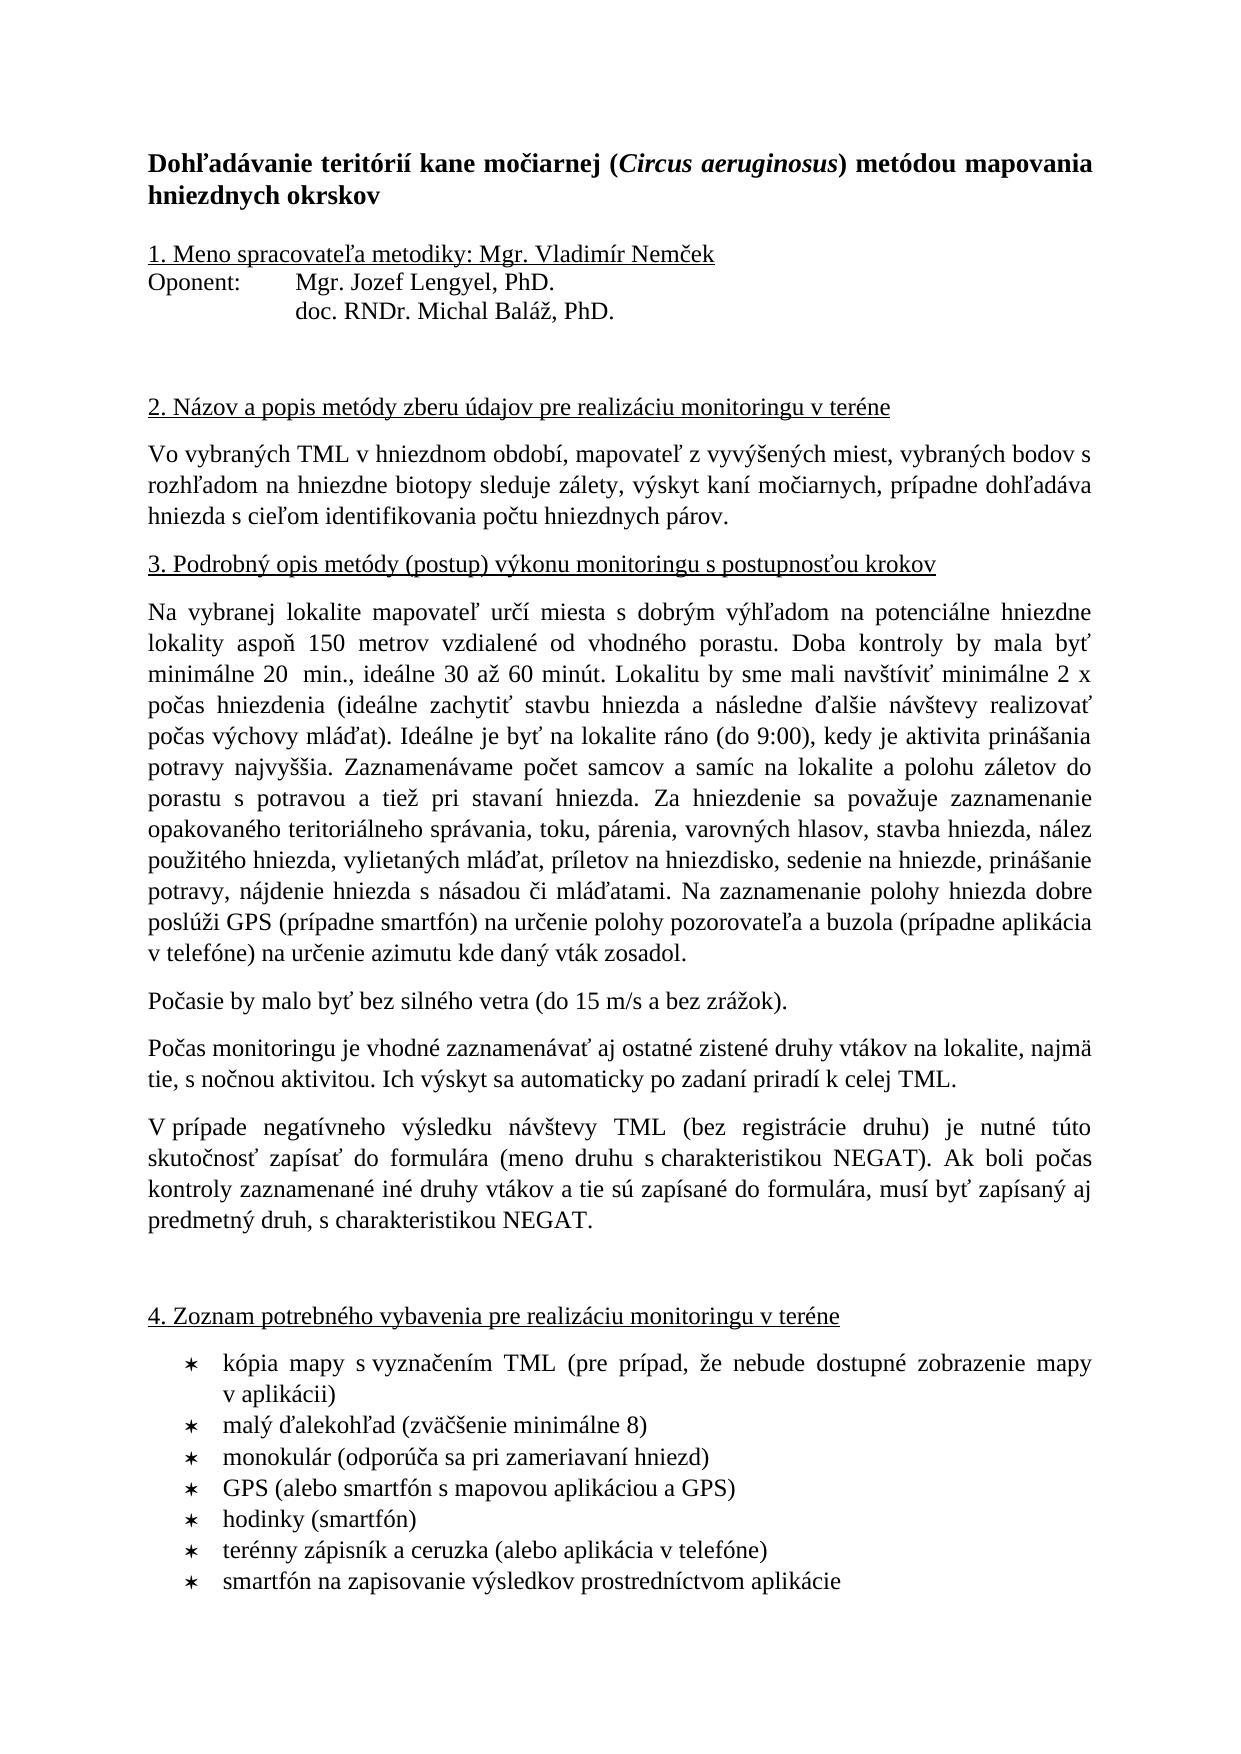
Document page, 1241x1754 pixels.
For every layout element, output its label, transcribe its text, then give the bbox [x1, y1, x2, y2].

list kópia mapy s vyznačením TML (pre prípad, že nebude dostupné zobrazenie mapy v aplikácii) [185, 1348, 1093, 1408]
text 3. Podrobný opis metódy (postup) výkonu monitoringu s postupnosťou krokov [148, 549, 1093, 578]
text Vo vybraných TML v hniezdnom období, mapovateľ z vyvýšených miest, vybraných bodov s rozhľadom na hniezdne biotopy sleduje zálety, výskyt kaní močiarnych, prípadne dohľadáva hniezda s cieľom identifikovania počtu hniezdnych párov. [148, 439, 1093, 530]
list terénny zápisník a ceruzka (alebo aplikácia v telefóne) [185, 1535, 1093, 1563]
list malý ďalekohľad (zväčšenie minimálne 8) [185, 1411, 1093, 1439]
text Na vybranej lokalite mapovateľ určí miesta s dobrým výhľadom na potenciálne hniezdne lokality aspoň 150 metrov vzdialené od vhodného porastu. Doba kontroly by mala byť minimálne 20 min., ideálne 30 až 60 minút. Lokalitu by sme mali navštíviť minimálne 2 x počas hniezdenia (ideálne zachytiť stavbu hniezda a následne ďalšie návštevy realizovať počas výchovy mláďat). Ideálne je byť na lokalite ráno (do 9:00), kedy je aktivita prinášania potravy najvyššia. Zaznamenávame počet samcov a samíc na lokalite a polohu záletov do porastu s potravou a tiež pri stavaní hniezda. Za hniezdenie sa považuje zaznamenanie opakovaného teritoriálneho správania, toku, párenia, varovných hlasov, stavba hniezda, nález použitého hniezda, vylietaných mláďat, príletov na hniezdisko, sedenie na hniezde, prinášanie potravy, nájdenie hniezda s násadou či mláďatami. Na zaznamenanie polohy hniezda dobre poslúži GPS (prípadne smartfón) na určenie polohy pozorovateľa a buzola (prípadne aplikácia v telefóne) na určenie azimutu kde daný vták zosadol. [148, 597, 1093, 967]
list smartfón na zapisovanie výsledkov prostredníctvom aplikácie [185, 1566, 1093, 1594]
text V prípade negatívneho výsledku návštevy TML (bez registrácie druhu) je nutné túto skutočnosť zapísať do formulára (meno druhu s charakteristikou NEGAT). Ak boli počas kontroly zaznamenané iné druhy vtákov a tie sú zapísané do formulára, musí byť zapísaný aj predmetný druh, s charakteristikou NEGAT. [148, 1112, 1093, 1234]
list hodinky (smartfón) [185, 1504, 1093, 1532]
text 1. Meno spracovateľa metodiky: Mgr. Vladimír Nemček [148, 239, 1093, 267]
text 2. Názov a popis metódy zberu údajov pre realizáciu monitoringu v teréne [148, 392, 1093, 420]
text 4. Zoznam potrebného vybavenia pre realizáciu monitoringu v teréne [148, 1301, 1093, 1329]
text Dohľadávanie teritórií kane močiarnej (Circus aeruginosus) metódou mapovania hniezdnych okrskov [148, 148, 1093, 210]
text Počas monitoringu je vhodné zaznamenávať aj ostatné zistené druhy vtákov na lokalite, najmä tie, s nočnou aktivitou. Ich výskyt sa automaticky po zadaní priradí k celej TML. [148, 1033, 1093, 1093]
text Počasie by malo byť bez silného vetra (do 15 m/s a bez zrážok). [148, 986, 1093, 1015]
text doc. RNDr. Michal Baláž, PhD. [148, 296, 1093, 325]
list GPS (alebo smartfón s mapovou aplikáciou a GPS) [185, 1473, 1093, 1501]
list monokulár (odporúča sa pri zameriavaní hniezd) [185, 1442, 1093, 1470]
text Oponent: Mgr. Jozef Lengyel, PhD. [148, 267, 1093, 296]
